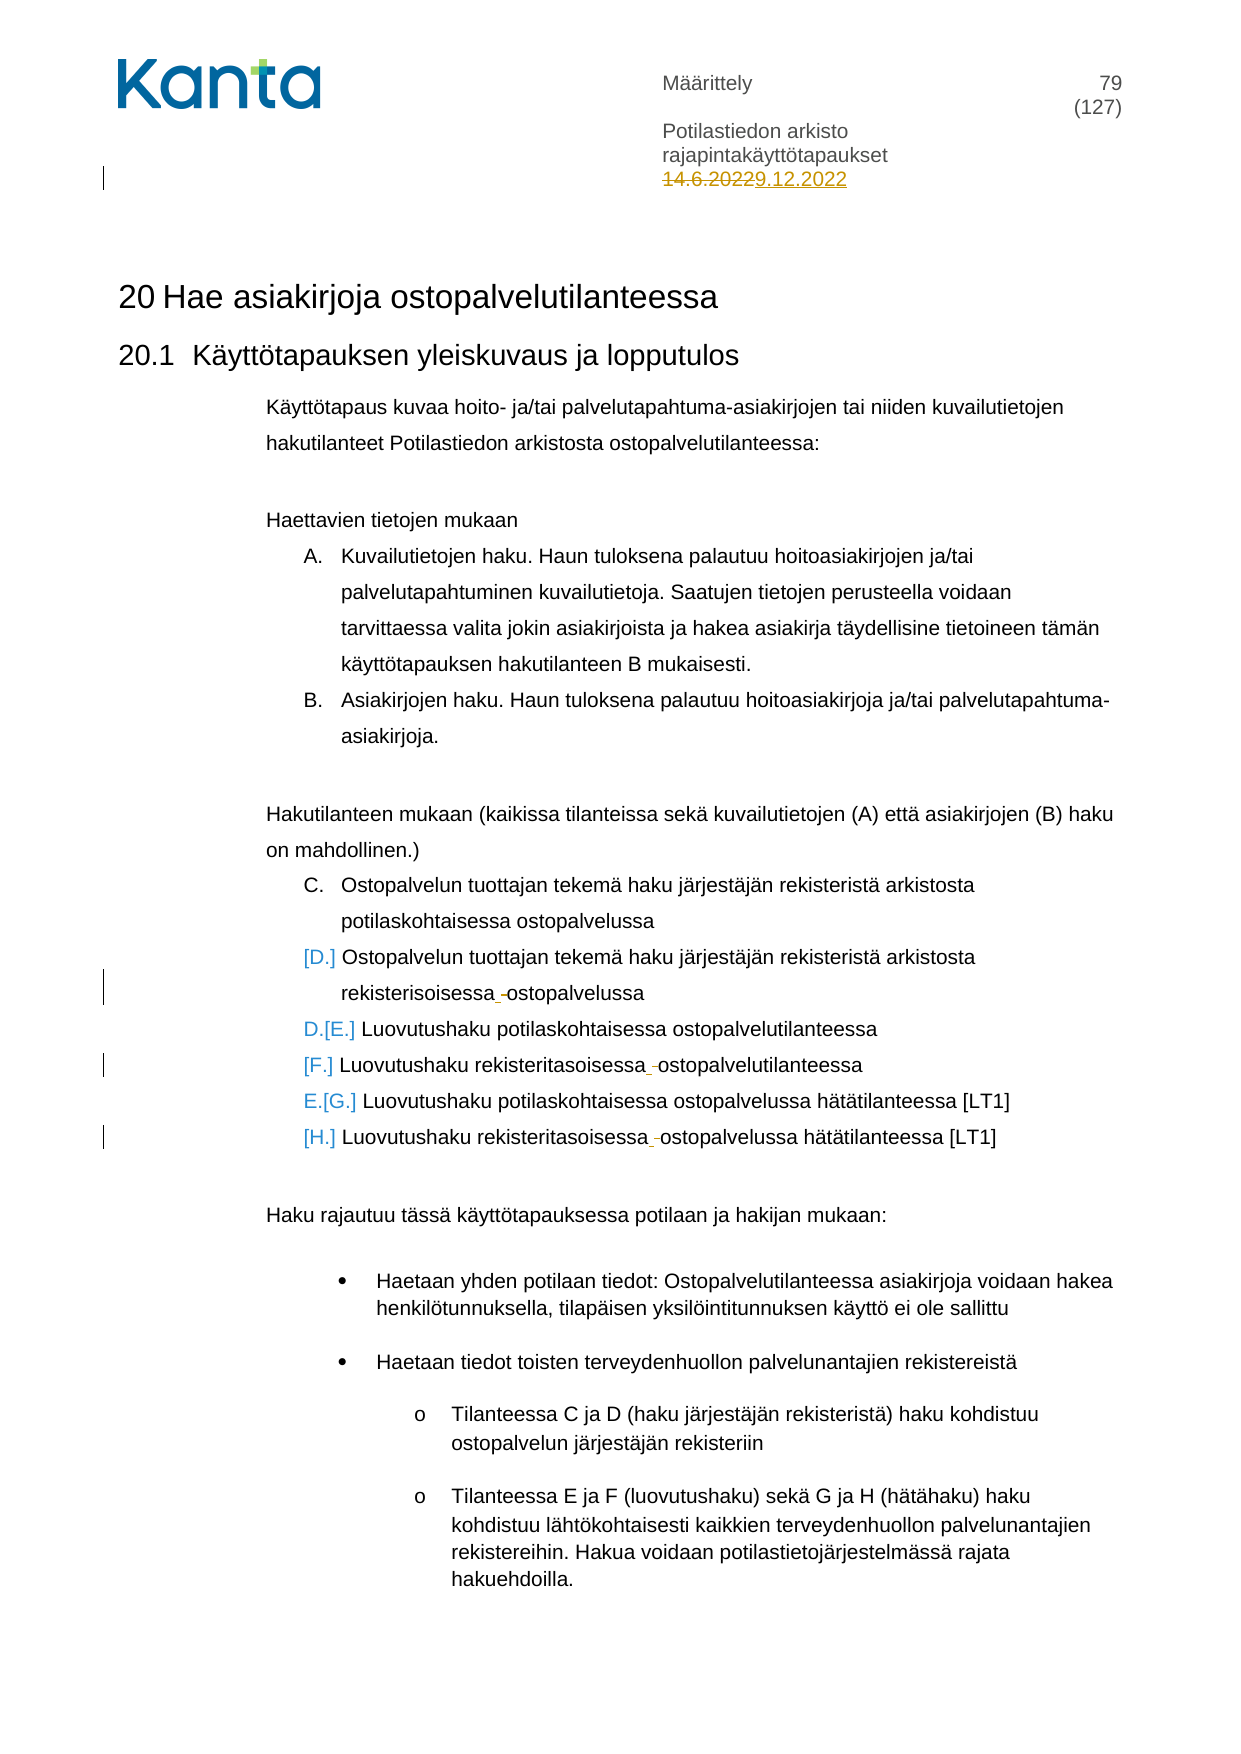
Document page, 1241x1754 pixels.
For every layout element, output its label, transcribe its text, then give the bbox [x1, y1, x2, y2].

list Kuvailutietojen haku. Haun tuloksena palautuu hoitoasiakirjojen ja/tai palvelutapahtuminen kuvailutietoja. Saatujen tietojen perusteella voidaan tarvittaessa valita jokin asiakirjoista ja hakea asiakirja täydellisine tietoineen tämän käyttötapauksen hakutilanteen B mukaisesti. [303, 544, 1122, 676]
list Ostopalvelun tuottajan tekemä haku järjestäjän rekisteristä arkistosta potilaskohtaisessa ostopalvelussa [303, 873, 1122, 933]
subtitle Käyttötapauksen yleiskuvaus ja lopputulos [118, 338, 1122, 372]
picture [118, 59, 321, 109]
list Luovutushaku rekisteritasoisessaostopalvelussa hätätilanteessa [LT1] [303, 1125, 1122, 1149]
list Tilanteessa C ja D (haku järjestäjän rekisteristä) haku kohdistuu ostopalvelun järjestäjän rekisteriin [414, 1401, 1122, 1455]
list Luovutushaku potilaskohtaisessa ostopalvelussa hätätilanteessa [LT1] [303, 1089, 1122, 1113]
text Haku rajautuu tässä käyttötapauksessa potilaan ja hakijan mukaan: [266, 1202, 1122, 1226]
list Haetaan tiedot toisten terveydenhuollon palvelunantajien rekistereistä [339, 1347, 1122, 1374]
list Luovutushaku rekisteritasoisessaostopalvelutilanteessa [303, 1053, 1122, 1077]
list Haetaan yhden potilaan tiedot: Ostopalvelutilanteessa asiakirjoja voidaan hakea henkilötunnuksella, tilapäisen yksilöintitunnuksen käyttö ei ole sallittu [339, 1266, 1122, 1320]
text Hakutilanteen mukaan (kaikissa tilanteissa sekä kuvailutietojen (A) että asiakirjojen (B) haku on mahdollinen.) [266, 801, 1122, 861]
list Luovutushaku potilaskohtaisessa ostopalvelutilanteessa [303, 1017, 1122, 1041]
list Ostopalvelun tuottajan tekemä haku järjestäjän rekisteristä arkistosta rekisterisoisessaostopalvelussa [303, 945, 1122, 1005]
text Haettavien tietojen mukaan [266, 508, 1122, 532]
text Käyttötapaus kuvaa hoito- ja/tai palvelutapahtuma-asiakirjojen tai niiden kuvailutietojen hakutilanteet Potilastiedon arkistosta ostopalvelutilanteessa: [266, 395, 1122, 454]
subtitle Hae asiakirjoja ostopalvelutilanteessa [118, 277, 1122, 315]
list Asiakirjojen haku. Haun tuloksena palautuu hoitoasiakirjoja ja/tai palvelutapahtuma-asiakirjoja. [303, 688, 1122, 748]
list Tilanteessa E ja F (luovutushaku) sekä G ja H (hätähaku) haku kohdistuu lähtökohtaisesti kaikkien terveydenhuollon palvelunantajien rekistereihin. Hakua voidaan potilastietojärjestelmässä rajata hakuehdoilla. [414, 1482, 1122, 1591]
